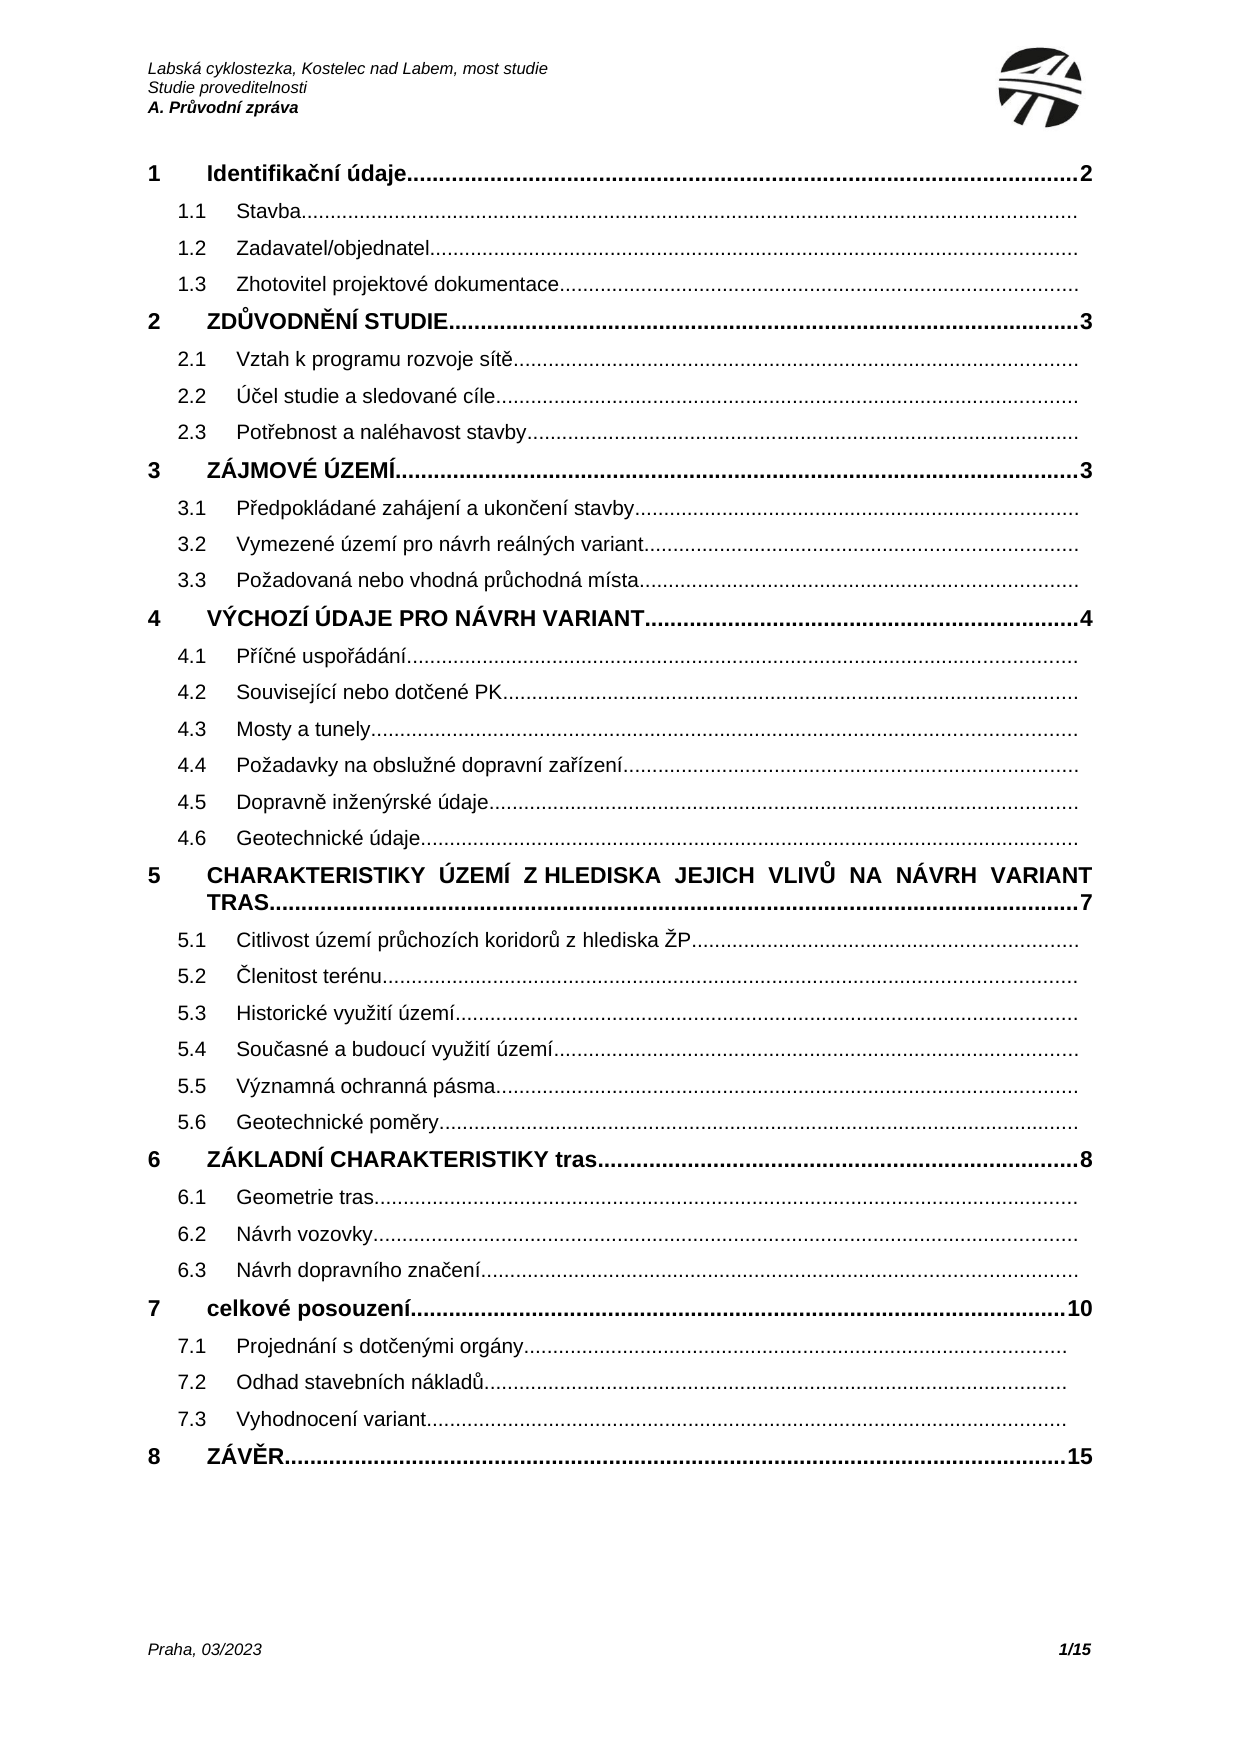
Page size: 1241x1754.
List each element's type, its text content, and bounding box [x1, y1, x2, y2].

text 3.2 Vymezené území pro návrh reálných variant 3 [177, 532, 1063, 556]
text 4.4 Požadavky na obslužné dopravní zařízení 6 [177, 753, 1063, 777]
text 3.1 Předpokládané zahájení a ukončení stavby 3 [177, 495, 1063, 519]
text 2.2 Účel studie a sledované cíle 3 [177, 384, 1063, 408]
text 1 Identifikační údaje 2 [148, 160, 1093, 186]
text 7.3 Vyhodnocení variant 14 [177, 1406, 1063, 1430]
text 5.2 Členitost terénu 7 [177, 964, 1063, 988]
text 7 celkové posouzení 10 [148, 1294, 1093, 1321]
text 4.6 Geotechnické údaje 6 [177, 826, 1063, 850]
picture [990, 40, 1089, 136]
text 6.1 Geometrie tras 8 [177, 1185, 1063, 1209]
text 5.4 Současné a budoucí využití území 7 [177, 1037, 1063, 1061]
text 2.3 Potřebnost a naléhavost stavby 3 [177, 420, 1063, 444]
text 4.5 Dopravně inženýrské údaje 6 [177, 789, 1063, 813]
text 2 ZDŮVODNĚNÍ STUDIE 3 [148, 308, 1093, 335]
text 6.2 Návrh vozovky 9 [177, 1222, 1063, 1246]
text 5.6 Geotechnické poměry 7 [177, 1110, 1063, 1134]
text 3.3 Požadovaná nebo vhodná průchodná místa 4 [177, 568, 1063, 592]
text 5 CHARAKTERISTIKY ÚZEMÍ Z HLEDISKA JEJICH VLIVŮ NA NÁVRH VARIANT TRAS 7 [148, 862, 1093, 915]
text 6 ZÁKLADNÍ CHARAKTERISTIKY tras 8 [148, 1146, 1093, 1173]
text 1.1 Stavba 2 [177, 199, 1063, 223]
text 6.3 Návrh dopravního značení 9 [177, 1258, 1063, 1282]
text 5.1 Citlivost území průchozích koridorů z hlediska ŽP 7 [177, 928, 1063, 952]
text 5.5 Významná ochranná pásma 7 [177, 1073, 1063, 1097]
text 4 VÝCHOZÍ ÚDAJE PRO NÁVRH VARIANT 4 [148, 605, 1093, 631]
text 4.2 Související nebo dotčené PK 4 [177, 680, 1063, 704]
text 4.3 Mosty a tunely 5 [177, 717, 1063, 741]
text 1.3 Zhotovitel projektové dokumentace 2 [177, 272, 1063, 296]
text 2.1 Vztah k programu rozvoje sítě 3 [177, 347, 1063, 371]
text 8 ZÁVĚR 15 [148, 1443, 1093, 1469]
text 5.3 Historické využití území 7 [177, 1001, 1063, 1024]
text 7.1 Projednání s dotčenými orgány 10 [177, 1333, 1063, 1357]
text 3 ZÁJMOVÉ ÚZEMÍ 3 [148, 457, 1093, 483]
text 1.2 Zadavatel/objednatel 2 [177, 235, 1063, 259]
text 4.1 Příčné uspořádání 4 [177, 644, 1063, 668]
text 7.2 Odhad stavebních nákladů 13 [177, 1370, 1063, 1394]
